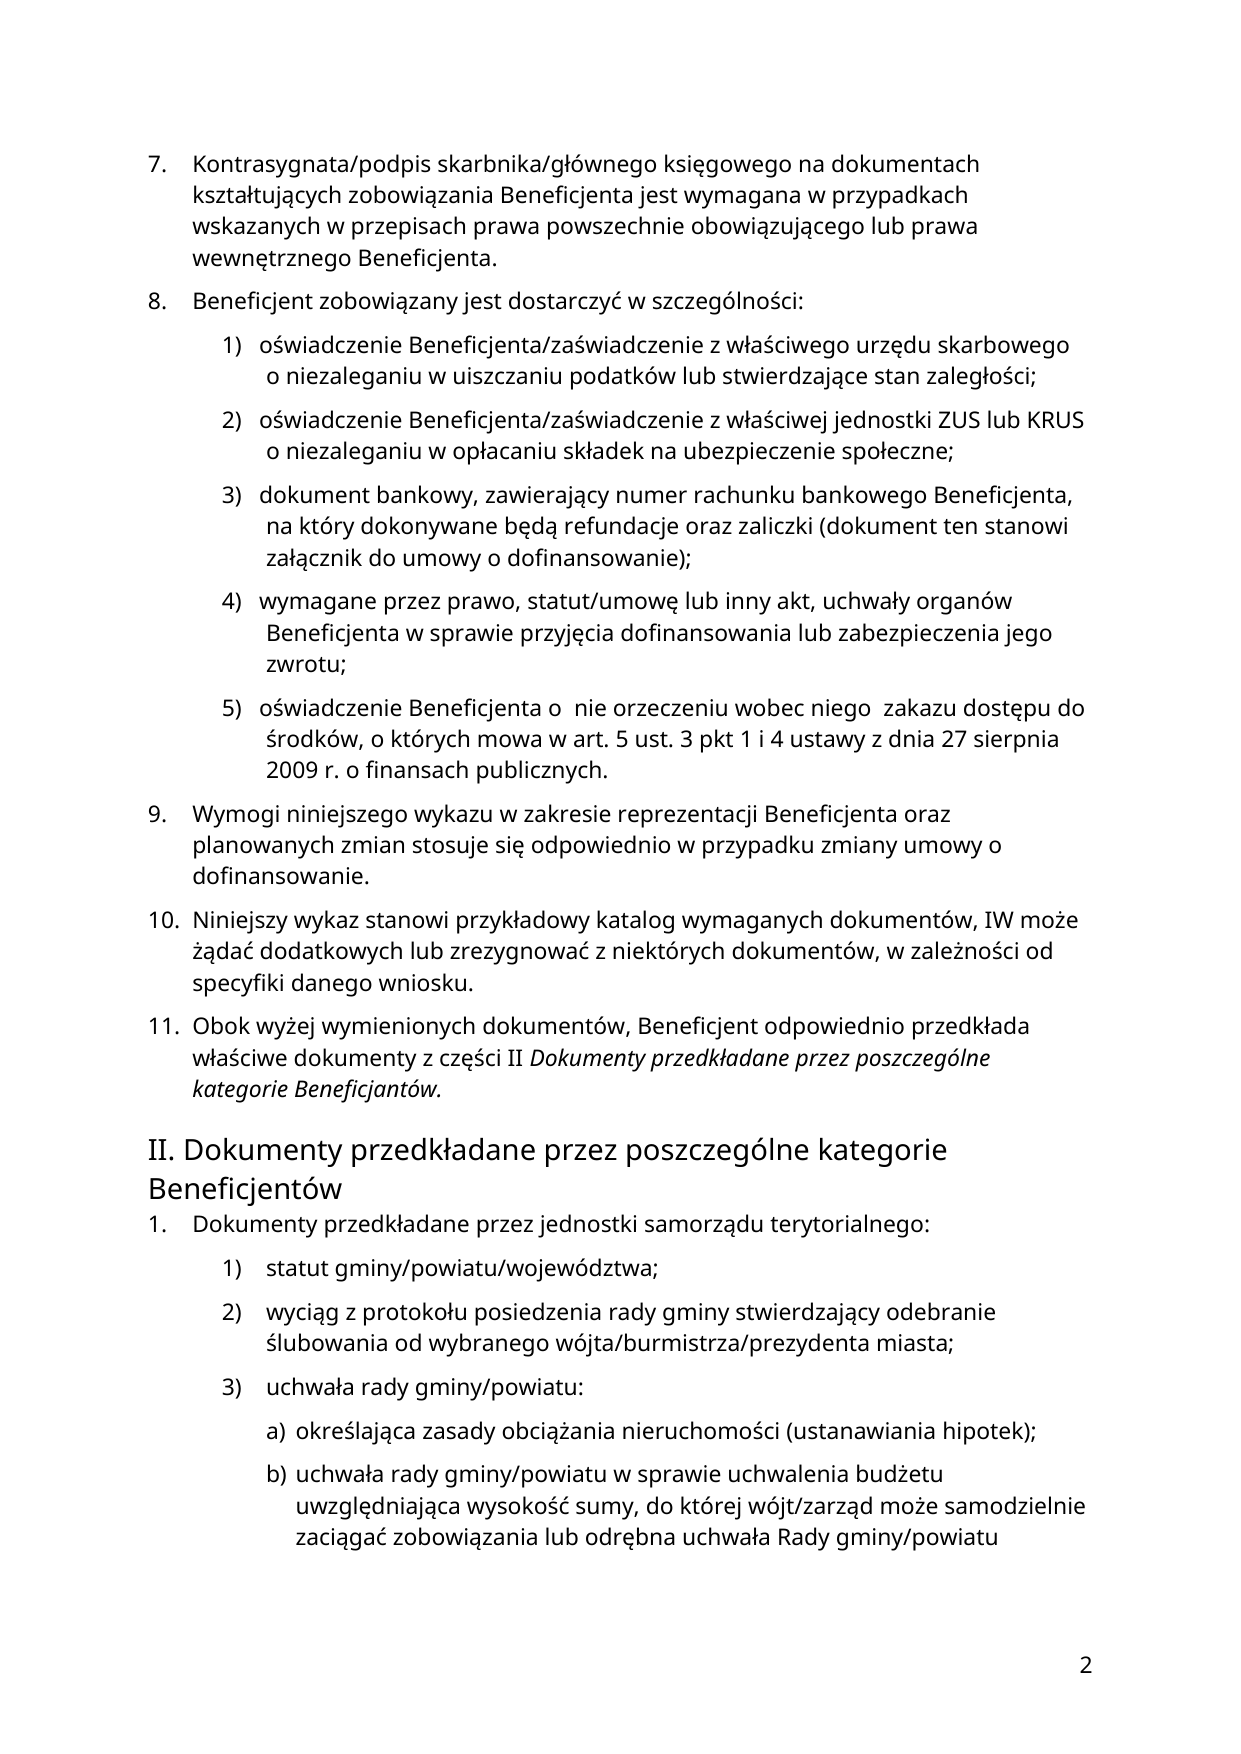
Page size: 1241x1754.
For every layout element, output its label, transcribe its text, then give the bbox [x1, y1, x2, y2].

list oświadczenie Beneficjenta/zaświadczenie z właściwej jednostki ZUS lub KRUS o niezaleganiu w opłacaniu składek na ubezpieczenie społeczne; [222, 404, 1092, 466]
list statut gminy/powiatu/województwa; [222, 1252, 1092, 1283]
list wyciąg z protokołu posiedzenia rady gminy stwierdzający odebranie ślubowania od wybranego wójta/burmistrza/prezydenta miasta; [222, 1296, 1092, 1358]
list Beneficjent zobowiązany jest dostarczyć w szczególności: [148, 285, 1092, 316]
list Wymogi niniejszego wykazu w zakresie reprezentacji Beneficjenta oraz planowanych zmian stosuje się odpowiednio w przypadku zmiany umowy o dofinansowanie. [148, 798, 1092, 891]
list oświadczenie Beneficjenta/zaświadczenie z właściwego urzędu skarbowego o niezaleganiu w uiszczaniu podatków lub stwierdzające stan zaległości; [222, 329, 1092, 391]
list określająca zasady obciążania nieruchomości (ustanawiania hipotek); [266, 1414, 1092, 1446]
list Obok wyżej wymienionych dokumentów, Beneficjent odpowiednio przedkłada właściwe dokumenty z części II Dokumenty przedkładane przez poszczególne kategorie Beneficjantów. [148, 1010, 1092, 1104]
list wymagane przez prawo, statut/umowę lub inny akt, uchwały organów Beneficjenta w sprawie przyjęcia dofinansowania lub zabezpieczenia jego zwrotu; [222, 585, 1092, 679]
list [266, 1458, 1092, 1552]
list uchwała rady gminy/powiatu: [222, 1371, 1092, 1402]
list Kontrasygnata/podpis skarbnika/głównego księgowego na dokumentach kształtujących zobowiązania Beneficjenta jest wymagana w przypadkach wskazanych w przepisach prawa powszechnie obowiązującego lub prawa wewnętrznego Beneficjenta. [148, 148, 1092, 273]
list oświadczenie Beneficjenta o nie orzeczeniu wobec niego zakazu dostępu do środków, o których mowa w art. 5 ust. 3 pkt 1 i 4 ustawy z dnia 27 sierpnia 2009 r. o finansach publicznych. [222, 691, 1092, 785]
list dokument bankowy, zawierający numer rachunku bankowego Beneficjenta, na który dokonywane będą refundacje oraz zaliczki (dokument ten stanowi załącznik do umowy o dofinansowanie); [222, 479, 1092, 573]
subtitle II. Dokumenty przedkładane przez poszczególne kategorie Beneficjentów [148, 1129, 1092, 1208]
list Dokumenty przedkładane przez jednostki samorządu terytorialnego: [148, 1208, 1092, 1239]
list Niniejszy wykaz stanowi przykładowy katalog wymaganych dokumentów, IW może żądać dodatkowych lub zrezygnować z niektórych dokumentów, w zależności od specyfiki danego wniosku. [148, 904, 1092, 998]
